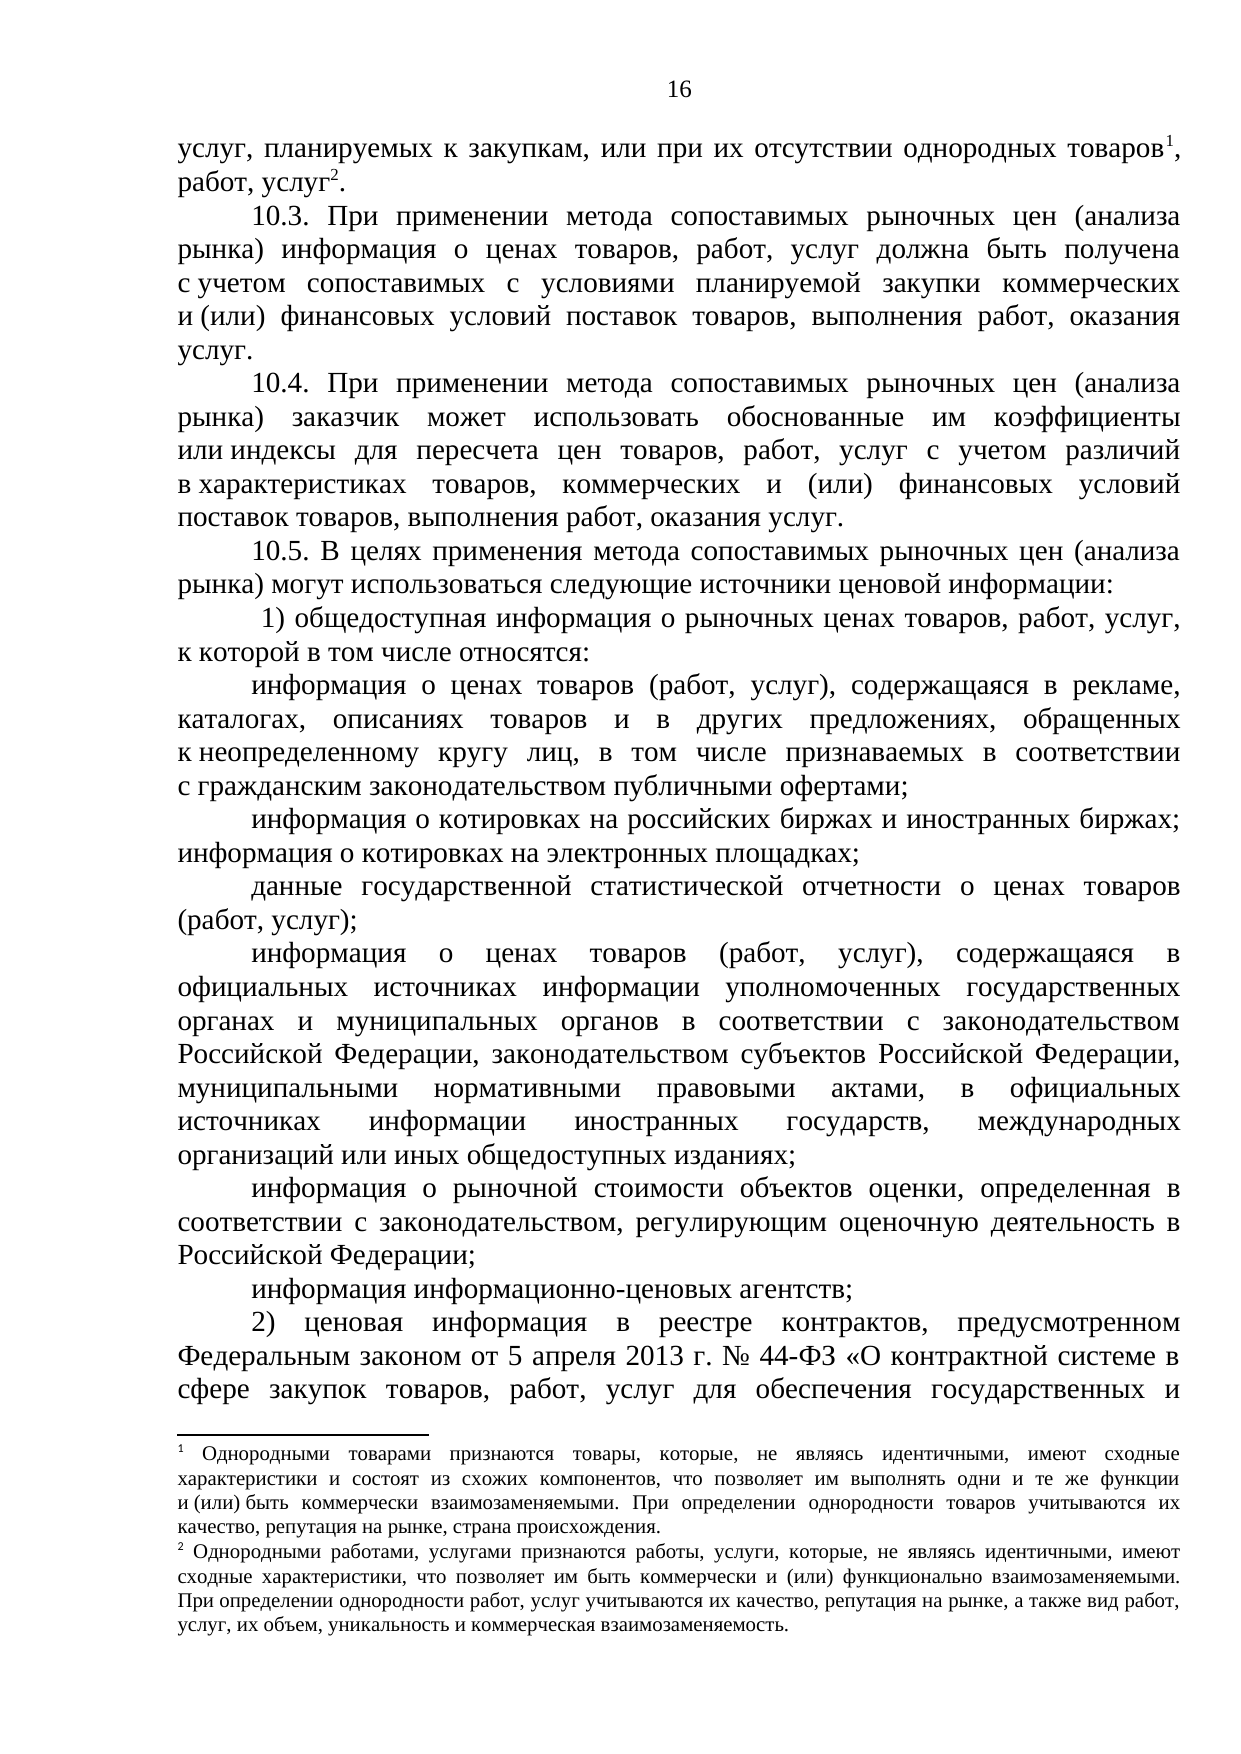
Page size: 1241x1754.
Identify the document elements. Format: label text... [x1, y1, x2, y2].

text информация o котировках на российских биржах и иностранных биржах; информация o котировках на электронных площадках; [177, 801, 1181, 868]
text 10.4. При применении метода сопоставимых рыночных цен (анализа рынка) заказчик может использовать обоснованные им коэффициенты или индексы для пересчета цен товаров, работ, услуг с учетом различий в характеристиках товаров, коммерческих и (или) финансовых условий поставок товаров, выполнения работ, оказания услуг. [177, 365, 1181, 533]
text информация o рыночной стоимости объектов оценки, определенная в соответствии c законодательством, регулирующим оценочную деятельность в Российской Федерации; [177, 1170, 1181, 1271]
text 10.3. При применении метода сопоставимых рыночных цен (анализа рынка) информация о ценах товаров, работ, услуг должна быть получена с учетом сопоставимых с условиями планируемой закупки коммерческих и (или) финансовых условий поставок товаров, выполнения работ, оказания услуг. [177, 198, 1181, 365]
text информация информационно-ценовых агентств; [177, 1271, 1181, 1304]
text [177, 1304, 1181, 1405]
text 1) общедоступная информация о рыночных ценах товаров, работ, услуг, к которой в том числе относятся: [177, 600, 1181, 667]
text информация o ценах товаров (работ, услуг), содержащаяся в рекламе, каталогах, описаниях товаров и в других предложениях, обращенных к неопределенному кругу лиц, в том числе признаваемых в соответствии с гражданским законодательством публичными офертами; [177, 667, 1181, 801]
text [177, 131, 1181, 198]
text данные государственной статистической отчетности о ценах товаров (работ, услуг); [177, 868, 1181, 936]
text информация о ценах товаров (работ, услуг), содержащаяся в официальных источниках информации уполномоченных государственных органах и муниципальных органов в соответствии c законодательством Российской Федерации, законодательством субъектов Российской Федерации, муниципальными нормативными правовыми актами, в официальных источниках информации иностранных государств, международных организаций или иных общедоступных изданиях; [177, 936, 1181, 1170]
text 10.5. В целях применения метода сопоставимых рыночных цен (анализа рынка) могут использоваться следующие источники ценовой информации: [177, 533, 1181, 600]
